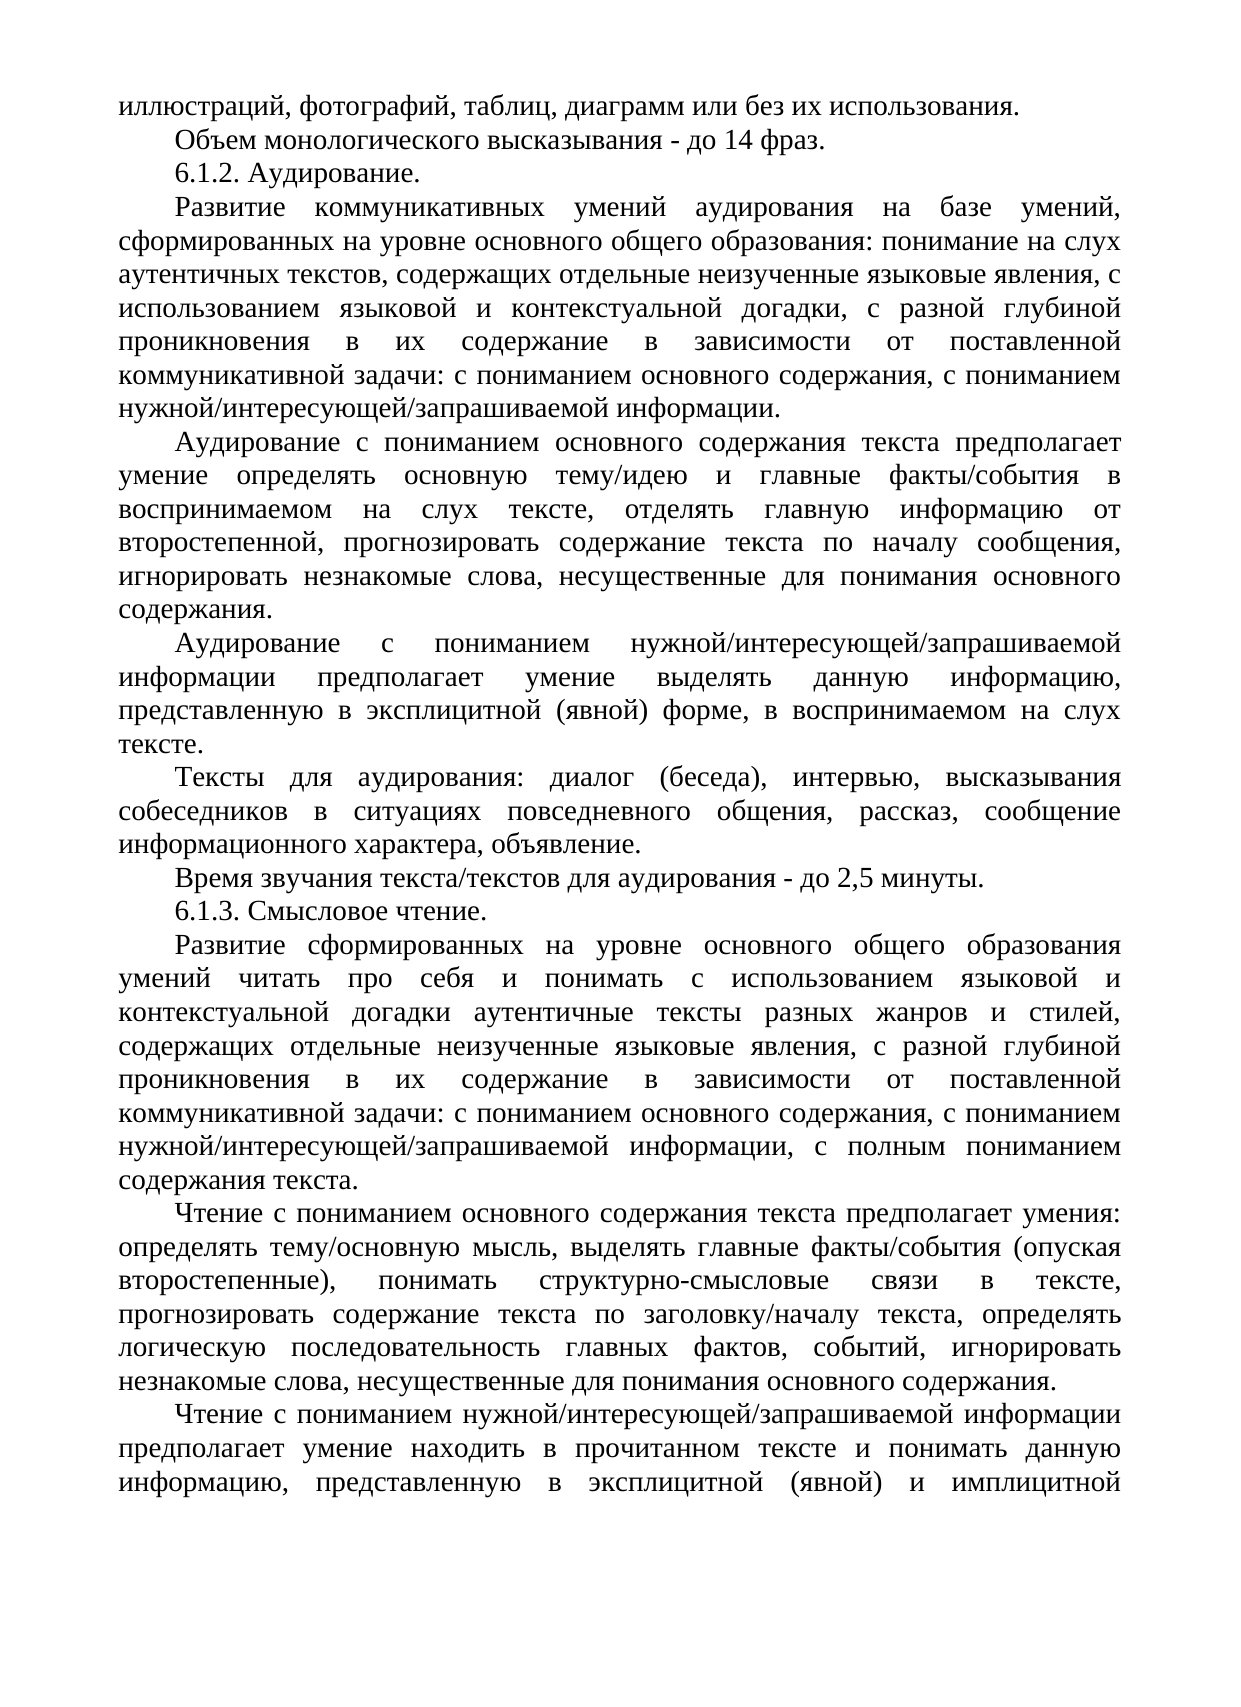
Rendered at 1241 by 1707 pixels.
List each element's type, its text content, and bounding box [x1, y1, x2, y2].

text Развитие сформированных на уровне основного общего образования умений читать про себя и понимать с использованием языковой и контекстуальной догадки аутентичные тексты разных жанров и стилей, содержащих отдельные неизученные языковые явления, с разной глубиной проникновения в их содержание в зависимости от поставленной коммуникативной задачи: с пониманием основного содержания, с пониманием нужной/интересующей/запрашиваемой информации, с полным пониманием содержания текста. [118, 927, 1122, 1195]
text Аудирование с пониманием нужной/интересующей/запрашиваемой информации предполагает умение выделять данную информацию, представленную в эксплицитной (явной) форме, в воспринимаемом на слух тексте. [118, 625, 1122, 759]
text Чтение с пониманием основного содержания текста предполагает умения: определять тему/основную мысль, выделять главные факты/события (опуская второстепенные), понимать структурно-смысловые связи в тексте, прогнозировать содержание текста по заголовку/началу текста, определять логическую последовательность главных фактов, событий, игнорировать незнакомые слова, несущественные для понимания основного содержания. [118, 1195, 1122, 1397]
text Тексты для аудирования: диалог (беседа), интервью, высказывания собеседников в ситуациях повседневного общения, рассказ, сообщение информационного характера, объявление. [118, 759, 1122, 860]
text 6.1.3. Смысловое чтение. [118, 893, 1122, 927]
text 6.1.2. Аудирование. [118, 156, 1122, 189]
text Развитие коммуникативных умений аудирования на базе умений, сформированных на уровне основного общего образования: понимание на слух аутентичных текстов, содержащих отдельные неизученные языковые явления, с использованием языковой и контекстуальной догадки, с разной глубиной проникновения в их содержание в зависимости от поставленной коммуникативной задачи: с пониманием основного содержания, с пониманием нужной/интересующей/запрашиваемой информации. [118, 189, 1122, 424]
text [118, 1397, 1122, 1497]
text Аудирование с пониманием основного содержания текста предполагает умение определять основную тему/идею и главные факты/события в воспринимаемом на слух тексте, отделять главную информацию от второстепенной, прогнозировать содержание текста по началу сообщения, игнорировать незнакомые слова, несущественные для понимания основного содержания. [118, 424, 1122, 625]
text Объем монологического высказывания - до 14 фраз. [118, 122, 1122, 156]
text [118, 88, 1122, 122]
text Время звучания текста/текстов для аудирования - до 2,5 минуты. [118, 860, 1122, 893]
